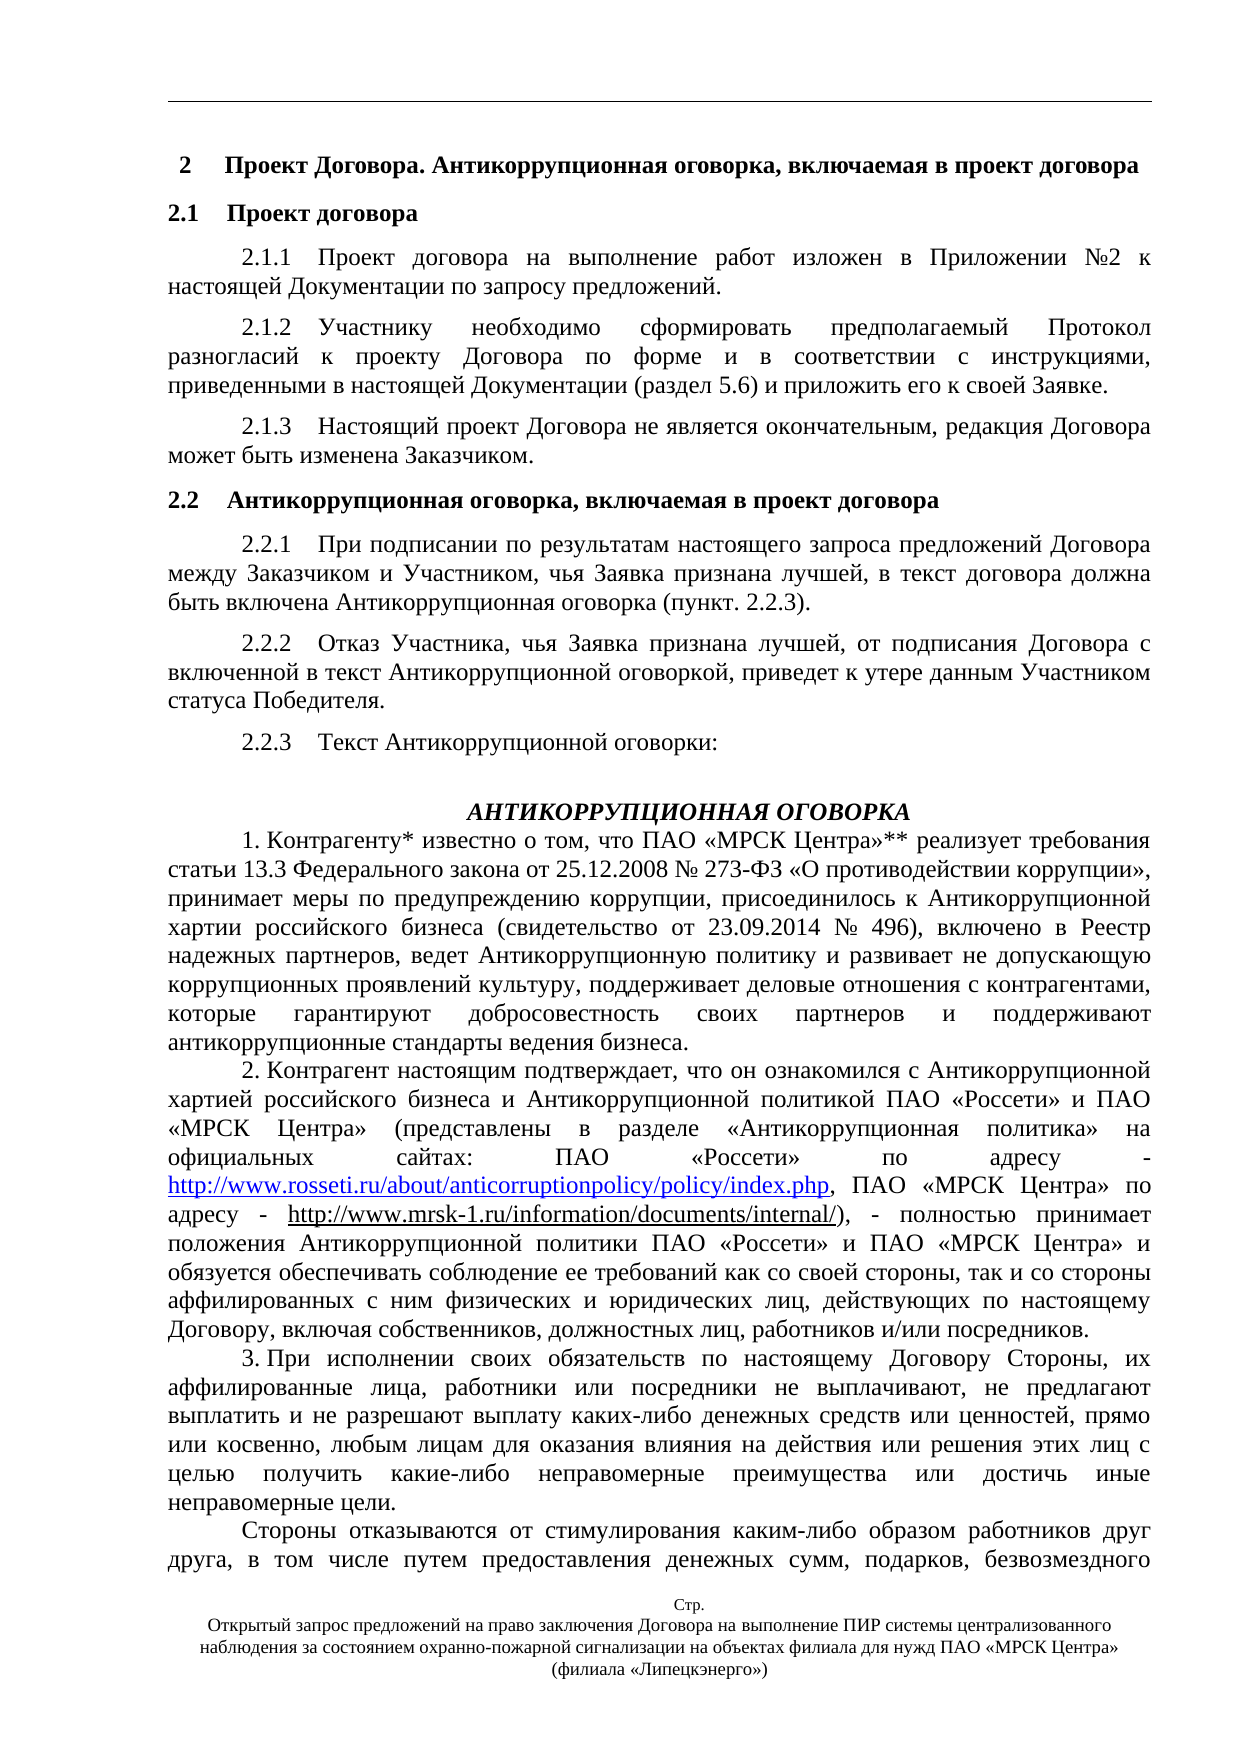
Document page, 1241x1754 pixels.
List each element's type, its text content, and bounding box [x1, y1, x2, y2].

text 3. При исполнении своих обязательств по настоящему Договору Стороны, их аффилированные лица, работники или посредники не выплачивают, не предлагают выплатить и не разрешают выплату каких-либо денежных средств или ценностей, прямо или косвенно, любым лицам для оказания влияния на действия или решения этих лиц с целью получить какие-либо неправомерные преимущества или достичь иные неправомерные цели. [168, 1343, 1152, 1516]
text АНТИКОРРУПЦИОННАЯ ОГОВОРКА [168, 797, 1152, 826]
subtitle Настоящий проект Договора не является окончательным, редакция Договора может быть изменена Заказчиком. [168, 411, 1152, 468]
subtitle Участнику необходимо сформировать предполагаемый Протокол разногласий к проекту Договора по форме и в соответствии с инструкциями, приведенными в настоящей Документации (раздел 5.6) и приложить его к своей Заявке. [168, 312, 1152, 398]
subtitle Проект договора [168, 198, 1152, 227]
subtitle При подписании по результатам настоящего запроса предложений Договора между Заказчиком и Участником, чья Заявка признана лучшей, в текст договора должна быть включена Антикоррупционная оговорка (пункт. 2.2.3). [168, 529, 1152, 616]
subtitle Текст Антикоррупционной оговорки: [168, 727, 1152, 756]
subtitle Антикоррупционная оговорка, включаемая в проект договора [168, 485, 1152, 514]
text 2. Контрагент настоящим подтверждает, что он ознакомился с Антикоррупционной хартией российского бизнеса и Антикоррупционной политикой ПАО «Россети» и ПАО «МРСК Центра» (представлены в разделе «Антикоррупционная политика» на официальных сайтах: ПАО «Россети» по адресу - http://www.rosseti.ru/about/anticorruptionpolicy/policy/index.php, ПАО «МРСК Центра» по адресу - http://www.mrsk-1.ru/information/documents/internal/), - полностью принимает положения Антикоррупционной политики ПАО «Россети» и ПАО «МРСК Центра» и обязуется обеспечивать соблюдение ее требований как со своей стороны, так и со стороны аффилированных с ним физических и юридических лиц, действующих по настоящему Договору, включая собственников, должностных лиц, работников и/или посредников. [168, 1056, 1152, 1343]
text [168, 1516, 1152, 1573]
subtitle Отказ Участника, чья Заявка признана лучшей, от подписания Договора с включенной в текст Антикоррупционной оговоркой, приведет к утере данным Участником статуса Победителя. [168, 628, 1152, 714]
text 1. Контрагенту* известно о том, что ПАО «МРСК Центра»** реализует требования статьи 13.3 Федерального закона от 25.12.2008 № 273-ФЗ «О противодействии коррупции», принимает меры по предупреждению коррупции, присоединилось к Антикоррупционной хартии российского бизнеса (свидетельство от 23.09.2014 № 496), включено в Реестр надежных партнеров, ведет Антикоррупционную политику и развивает не допускающую коррупционных проявлений культуру, поддерживает деловые отношения с контрагентами, которые гарантируют добросовестность своих партнеров и поддерживают антикоррупционные стандарты ведения бизнеса. [168, 826, 1152, 1056]
subtitle Проект договора на выполнение работ изложен в Приложении №2 к настоящей Документации по запросу предложений. [168, 242, 1152, 300]
subtitle Проект Договора. Антикоррупционная оговорка, включаемая в проект договора [166, 150, 1152, 179]
